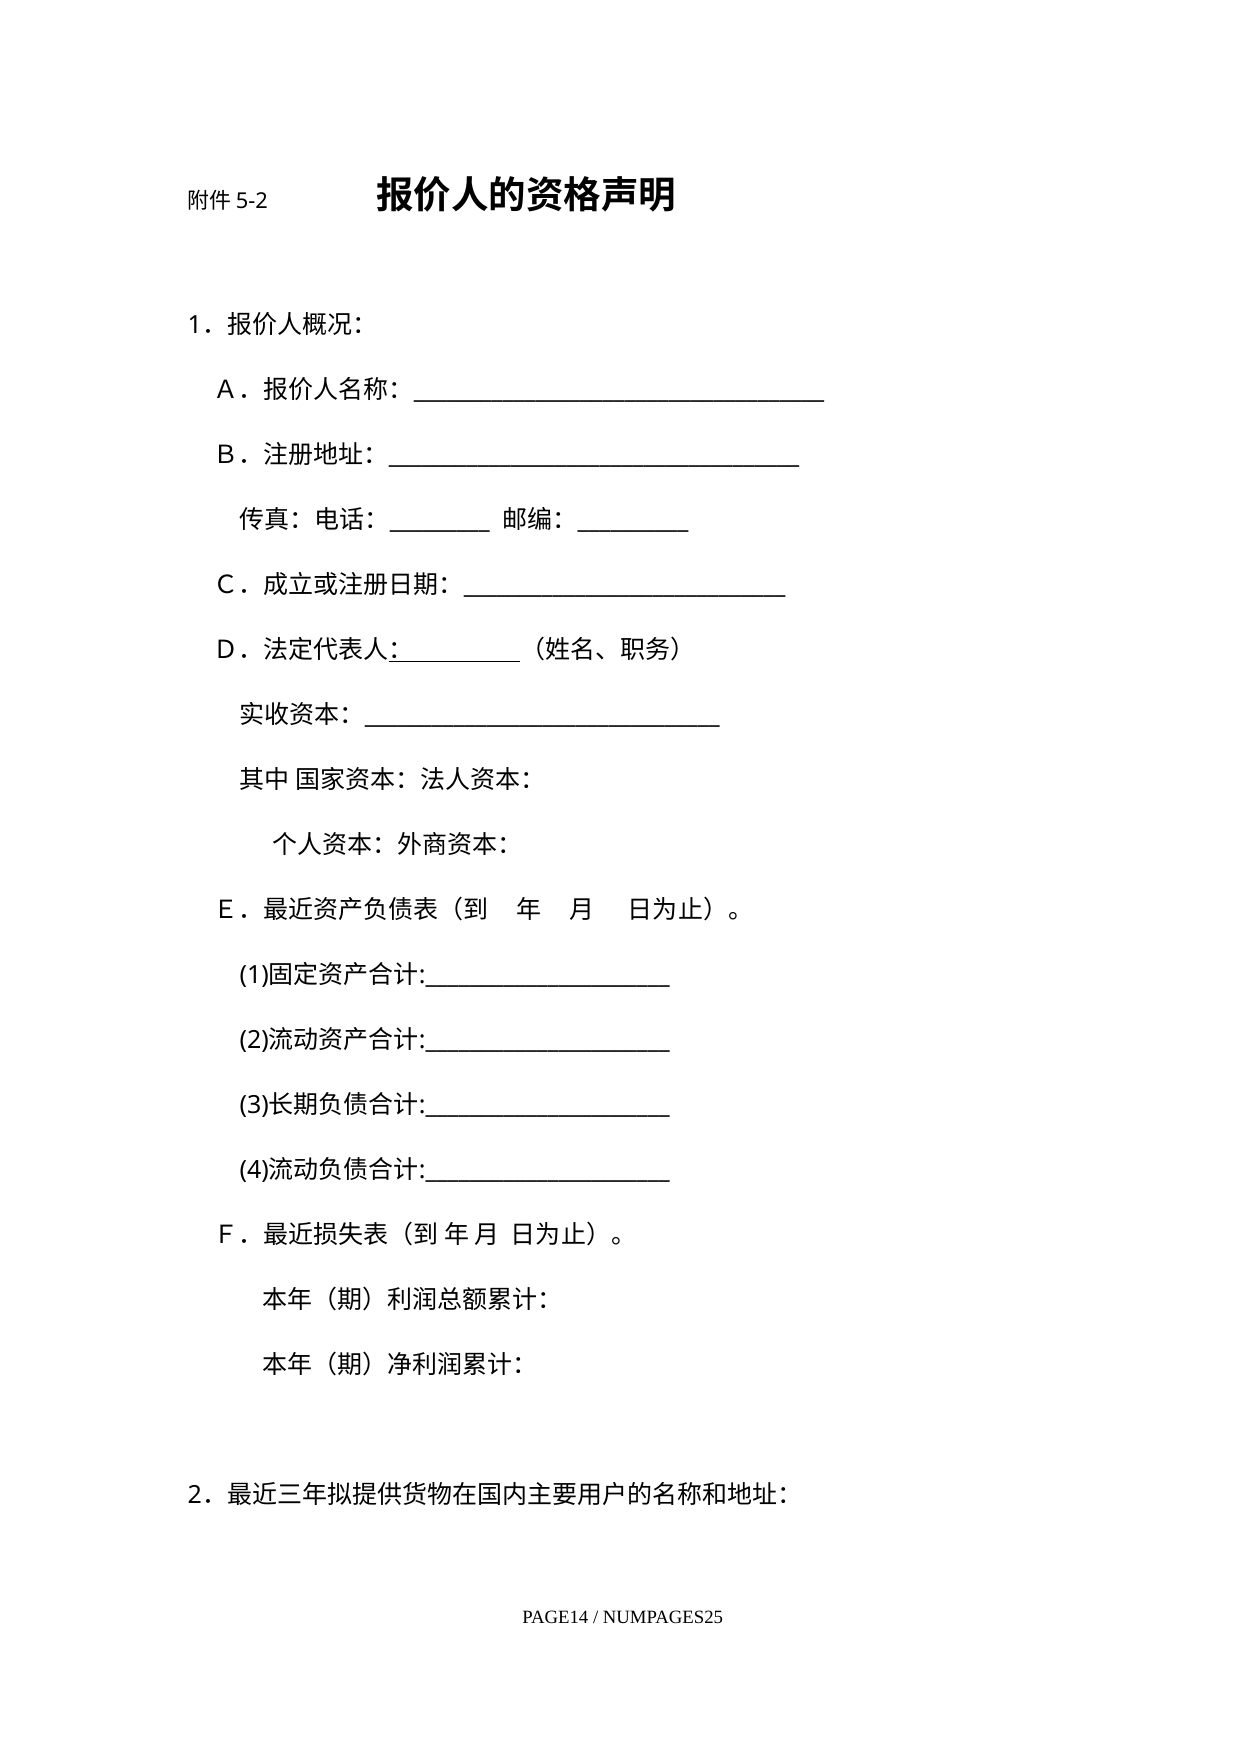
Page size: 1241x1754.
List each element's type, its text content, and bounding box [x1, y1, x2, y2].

text 附件5-2 报价人的资格声明 [187, 160, 1053, 225]
text Ｄ．法定代表人： （姓名、职务） [187, 615, 1053, 680]
text (2)流动资产合计:______________________ [187, 1005, 1053, 1070]
text 其中 国家资本：法人资本： [187, 745, 1053, 810]
text 实收资本：________________________________ [187, 680, 1053, 745]
text 2．最近三年拟提供货物在国内主要用户的名称和地址： [187, 1460, 1053, 1525]
text Ｂ．注册地址：_____________________________________ [187, 420, 1053, 485]
text (1)固定资产合计:______________________ [187, 940, 1053, 1005]
text 本年（期）利润总额累计： [187, 1265, 1053, 1330]
text Ｆ．最近损失表（到 年 月 日为止）。 [187, 1200, 1053, 1265]
text Ａ．报价人名称：_____________________________________ [187, 355, 1053, 420]
text Ｅ．最近资产负债表（到 年 月 日为止）。 [187, 875, 1053, 940]
text 1．报价人概况： [187, 290, 1053, 355]
text 本年（期）净利润累计： [187, 1330, 1053, 1395]
text Ｃ．成立或注册日期：_____________________________ [187, 550, 1053, 615]
text 传真：电话：_________ 邮编：__________ [187, 485, 1053, 550]
text 个人资本：外商资本： [187, 810, 1053, 875]
text (3)长期负债合计:______________________ [187, 1070, 1053, 1135]
text (4)流动负债合计:______________________ [187, 1135, 1053, 1200]
